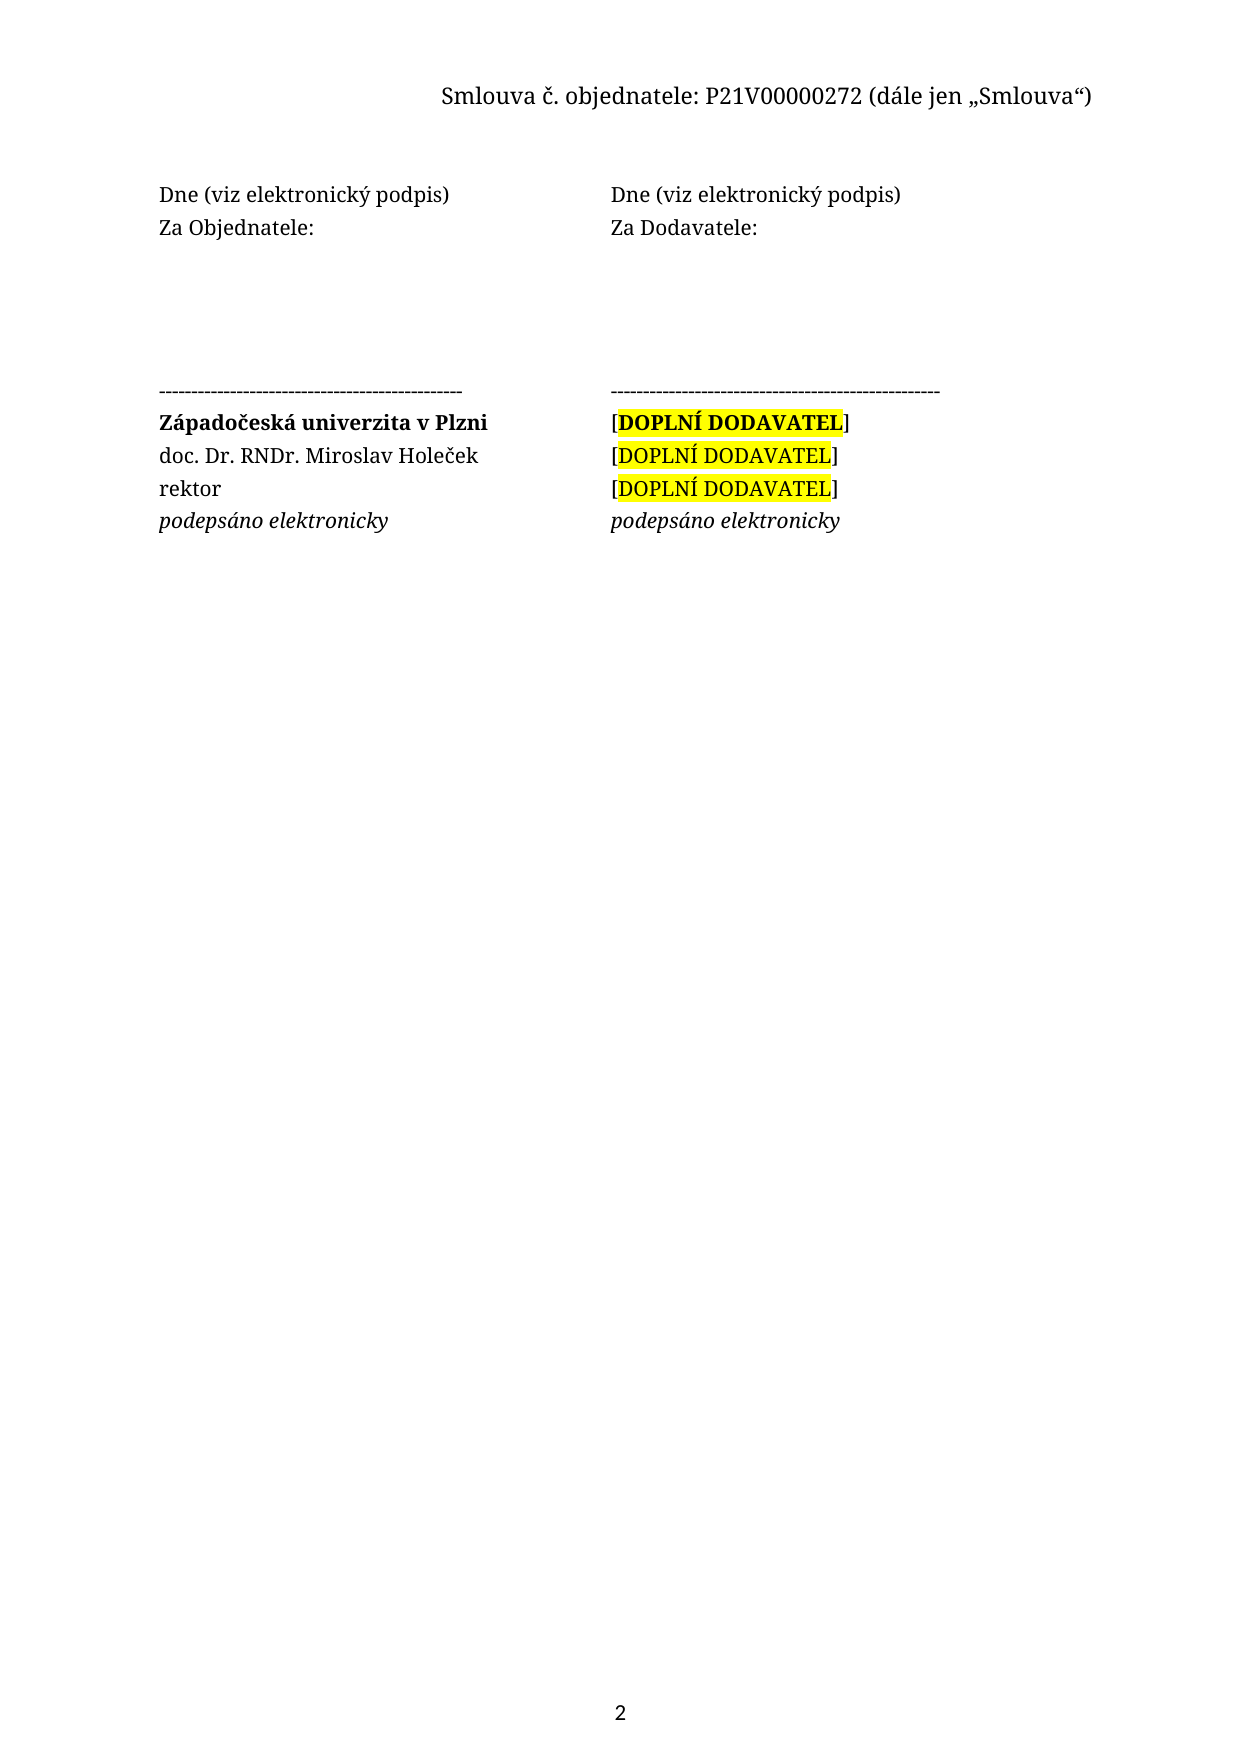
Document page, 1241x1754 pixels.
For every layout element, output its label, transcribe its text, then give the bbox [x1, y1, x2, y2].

table_header Dne (viz elektronický podpis) Za Objednatele: ----------------------------------------------- Západočeská univerzita v Plzni doc. Dr. RNDr. Miroslav Holeček rektor podepsáno elektronicky [148, 180, 599, 571]
table_header Dne (viz elektronický podpis) Za Dodavatele: --------------------------------------------------- [DOPLNÍ DODAVATEL] [DOPLNÍ DODAVATEL] [DOPLNÍ DODAVATEL] podepsáno elektronicky [599, 180, 1051, 571]
